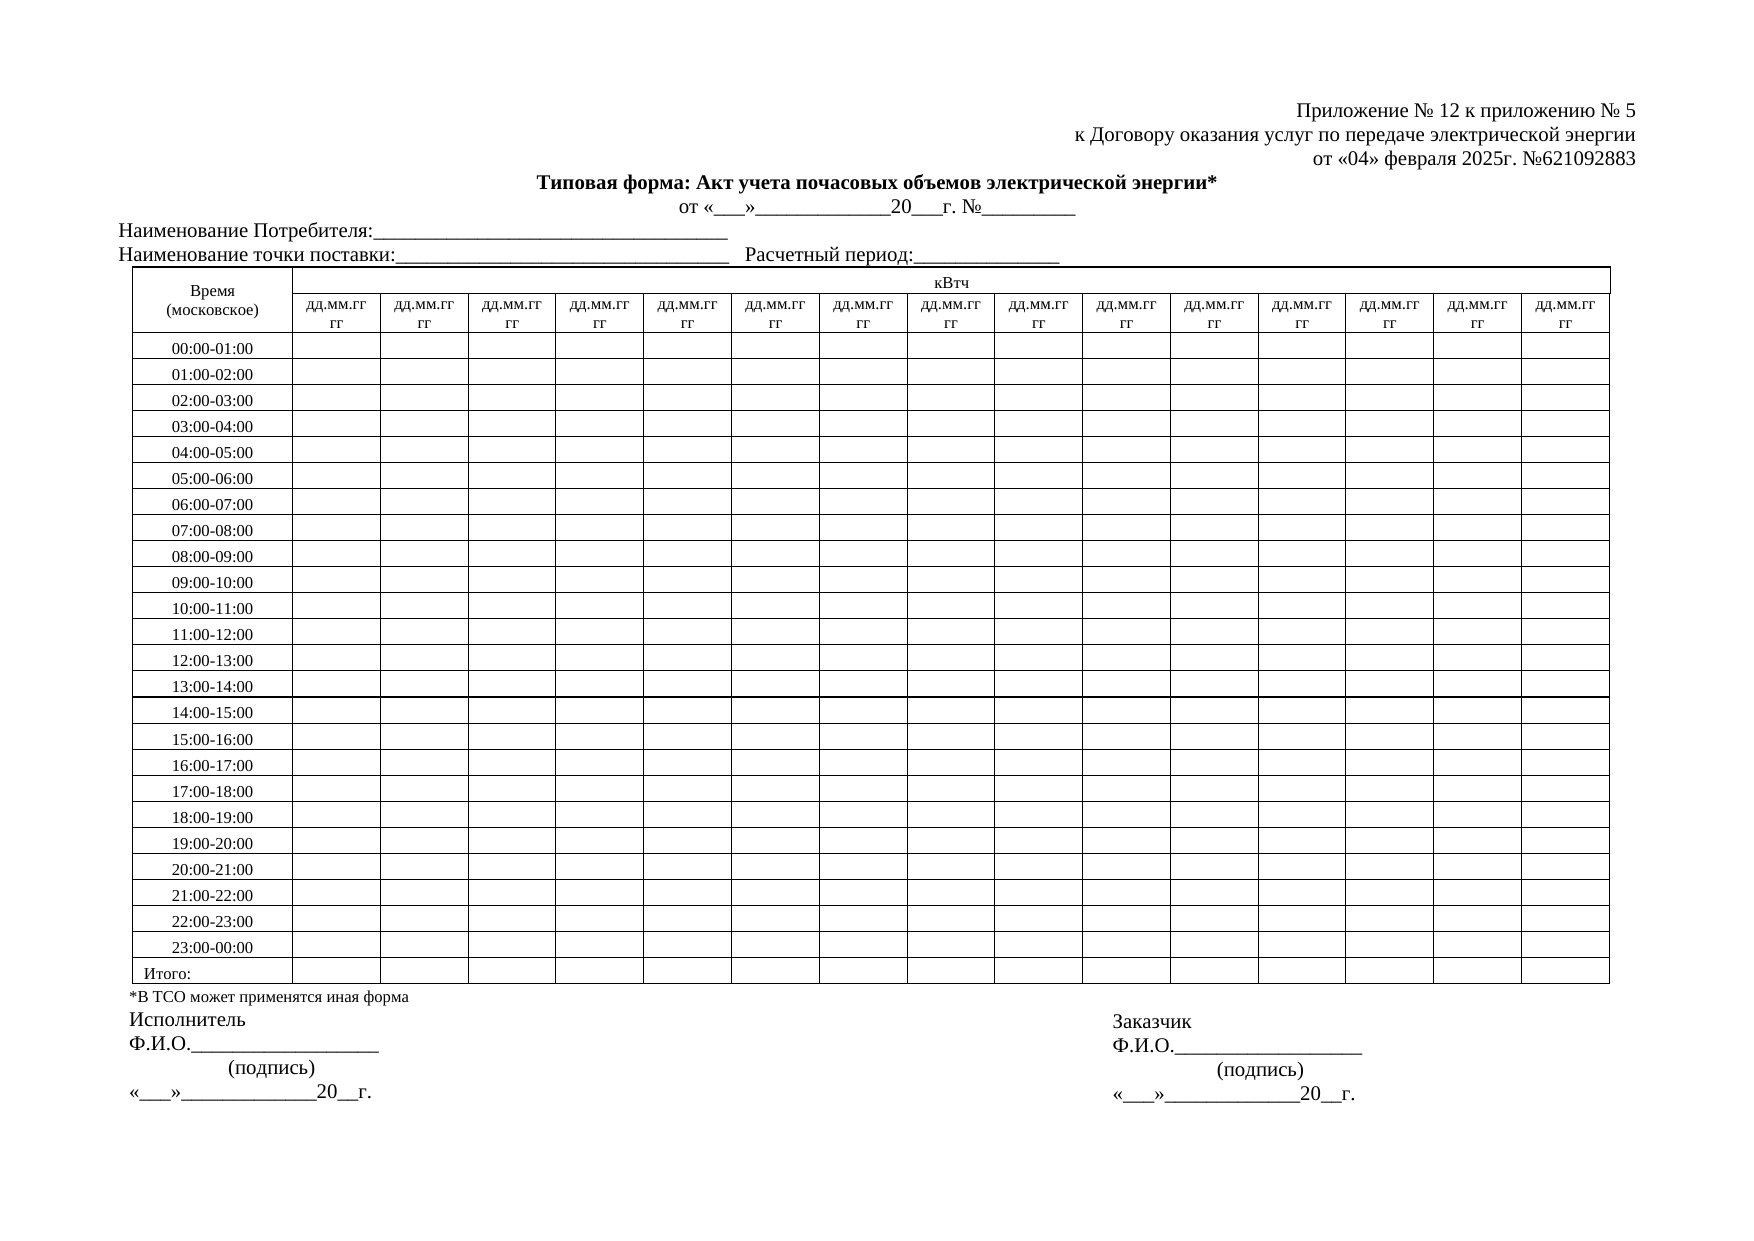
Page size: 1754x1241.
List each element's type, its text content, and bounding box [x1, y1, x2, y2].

table_cell [1434, 411, 1521, 436]
table_cell [1346, 541, 1433, 566]
table_cell [293, 385, 380, 410]
table_cell дд.мм.гггг [1434, 294, 1521, 332]
table_cell [1259, 671, 1345, 696]
table_cell [556, 359, 643, 384]
table_cell [732, 463, 819, 488]
table_cell [556, 750, 643, 774]
table_cell [556, 698, 643, 722]
table_cell [469, 880, 555, 905]
table_cell [644, 489, 731, 514]
table_cell [1259, 750, 1345, 774]
table_cell 00:00-01:00 [133, 333, 292, 358]
table_cell [1346, 828, 1433, 853]
table_cell [469, 671, 555, 696]
table_cell дд.мм.гггг [1522, 294, 1609, 332]
table_cell [995, 828, 1082, 853]
table_cell [644, 698, 731, 722]
table_cell [1346, 776, 1433, 801]
table_cell [995, 333, 1082, 358]
table_cell [469, 802, 555, 827]
table_cell [293, 489, 380, 514]
table_cell [556, 828, 643, 853]
table_cell [644, 515, 731, 540]
table_cell 19:00-20:00 [133, 828, 292, 853]
table_cell [1083, 698, 1170, 722]
table_cell [1522, 724, 1609, 748]
table_cell [995, 671, 1082, 696]
table_cell [1522, 932, 1609, 957]
table_cell [293, 515, 380, 540]
table_cell [381, 645, 468, 670]
table_cell 01:00-02:00 [133, 359, 292, 384]
table_cell [820, 541, 907, 566]
table_cell [1083, 724, 1170, 748]
table_cell [1434, 645, 1521, 670]
table_cell [556, 645, 643, 670]
table_cell [293, 645, 380, 670]
text к Договору оказания услуг по передаче электрической энергии [118, 122, 1636, 146]
table_cell [293, 411, 380, 436]
table_cell [1259, 619, 1345, 644]
table_cell дд.мм.гггг [469, 294, 555, 332]
table_cell [1434, 567, 1521, 592]
table_cell [1434, 750, 1521, 774]
table_cell [1522, 411, 1609, 436]
table_cell [293, 880, 380, 905]
table_cell [732, 854, 819, 879]
table_cell [995, 750, 1082, 774]
table_cell [908, 828, 994, 853]
table_cell [820, 932, 907, 957]
table_cell [556, 489, 643, 514]
table_cell [1434, 828, 1521, 853]
table_cell [556, 333, 643, 358]
table_cell [644, 333, 731, 358]
table_cell [995, 854, 1082, 879]
table_cell [644, 385, 731, 410]
table_cell [556, 541, 643, 566]
table_cell [820, 958, 907, 983]
table_cell [820, 359, 907, 384]
table_cell [995, 463, 1082, 488]
table_cell [644, 567, 731, 592]
table_cell дд.мм.гггг [1083, 294, 1170, 332]
table_cell [644, 750, 731, 774]
table_cell [293, 593, 380, 618]
table_cell [1259, 724, 1345, 748]
table_cell [1259, 385, 1345, 410]
table_cell [1259, 411, 1345, 436]
table_cell [1171, 359, 1258, 384]
table_cell [1171, 567, 1258, 592]
table_cell [1346, 567, 1433, 592]
table_cell [1083, 906, 1170, 931]
table_cell [995, 776, 1082, 801]
table_cell [908, 750, 994, 774]
table_cell [908, 698, 994, 722]
table_cell [1346, 437, 1433, 462]
table_cell [469, 932, 555, 957]
table_cell [1346, 619, 1433, 644]
table_cell [820, 880, 907, 905]
table_cell [820, 854, 907, 879]
table_cell [732, 359, 819, 384]
table_cell *В ТСО может применятся иная форма Исполнитель Ф.И.О.__________________ (подпись) «___»_____________20__г. [118, 983, 1101, 1106]
table_cell [556, 619, 643, 644]
table_cell дд.мм.гггг [1346, 294, 1433, 332]
table_cell дд.мм.гггг [556, 294, 643, 332]
table_cell [1171, 463, 1258, 488]
table_cell [1259, 854, 1345, 879]
table_cell [1434, 671, 1521, 696]
table_cell 13:00-14:00 [133, 671, 292, 696]
table_cell [1083, 359, 1170, 384]
table_cell [732, 750, 819, 774]
table_cell [1259, 437, 1345, 462]
table_cell [556, 802, 643, 827]
text Наименование Потребителя:__________________________________ [118, 218, 1636, 242]
table_cell [1434, 619, 1521, 644]
table_cell [732, 932, 819, 957]
table_cell [1346, 411, 1433, 436]
table_cell [293, 567, 380, 592]
table_header Время (московское) [133, 268, 292, 332]
table_cell [1346, 958, 1433, 983]
table_cell [1083, 645, 1170, 670]
table_cell дд.мм.гггг [995, 294, 1082, 332]
table_cell [1522, 567, 1609, 592]
table_cell [732, 958, 819, 983]
table_cell [1171, 411, 1258, 436]
table_cell [556, 593, 643, 618]
table_cell [1434, 515, 1521, 540]
table_cell [732, 619, 819, 644]
table_cell [1522, 463, 1609, 488]
table_cell [1434, 932, 1521, 957]
table_cell [732, 489, 819, 514]
table_cell [995, 906, 1082, 931]
table_cell 17:00-18:00 [133, 776, 292, 801]
table_cell [732, 515, 819, 540]
table_cell [1259, 828, 1345, 853]
table_cell [644, 359, 731, 384]
table_cell [1522, 750, 1609, 774]
table_cell [644, 958, 731, 983]
table_cell [644, 645, 731, 670]
table_cell [820, 463, 907, 488]
table_cell [1259, 541, 1345, 566]
table_cell 12:00-13:00 [133, 645, 292, 670]
table_cell [1346, 489, 1433, 514]
table_cell [1171, 645, 1258, 670]
table_cell [1083, 880, 1170, 905]
table_cell [644, 776, 731, 801]
table_cell [469, 750, 555, 774]
table_cell [293, 776, 380, 801]
table_cell [820, 750, 907, 774]
table_cell [995, 698, 1082, 722]
table_cell [1171, 880, 1258, 905]
table_cell дд.мм.гггг [820, 294, 907, 332]
table_cell [293, 724, 380, 748]
table_cell 14:00-15:00 [133, 698, 292, 722]
table_cell [381, 750, 468, 774]
table_cell [1434, 880, 1521, 905]
table_cell [732, 906, 819, 931]
table_cell [820, 724, 907, 748]
table_cell [644, 932, 731, 957]
table_cell [995, 802, 1082, 827]
table_cell 08:00-09:00 [133, 541, 292, 566]
table_cell [1346, 671, 1433, 696]
table_cell [381, 463, 468, 488]
table_cell [1083, 489, 1170, 514]
table_cell [469, 724, 555, 748]
table_cell [381, 854, 468, 879]
table_cell [1522, 958, 1609, 983]
table_cell [1522, 645, 1609, 670]
table_cell [1171, 698, 1258, 722]
table_cell [1434, 463, 1521, 488]
table_cell [732, 411, 819, 436]
table_cell [1171, 541, 1258, 566]
table_cell [820, 385, 907, 410]
table_cell [644, 437, 731, 462]
table_cell [732, 567, 819, 592]
table_cell [293, 671, 380, 696]
table_cell [1346, 515, 1433, 540]
table_cell [1171, 619, 1258, 644]
table_cell [556, 463, 643, 488]
table_cell [820, 437, 907, 462]
table_cell [381, 619, 468, 644]
table_cell [908, 671, 994, 696]
table_cell [1171, 906, 1258, 931]
table_cell [469, 463, 555, 488]
table_cell [644, 541, 731, 566]
table_cell [995, 541, 1082, 566]
table_cell [293, 958, 380, 983]
table_cell [1083, 854, 1170, 879]
table_cell [469, 541, 555, 566]
table_cell [820, 645, 907, 670]
table_cell [1083, 671, 1170, 696]
table_cell [732, 385, 819, 410]
table_cell [469, 385, 555, 410]
table_cell [469, 906, 555, 931]
table_cell [556, 958, 643, 983]
table_cell [1346, 932, 1433, 957]
table_cell [1346, 698, 1433, 722]
table_cell [381, 333, 468, 358]
table_cell дд.мм.гггг [1259, 294, 1345, 332]
table_cell [1083, 567, 1170, 592]
table_cell [469, 437, 555, 462]
table_cell 07:00-08:00 [133, 515, 292, 540]
table_cell дд.мм.гггг [381, 294, 468, 332]
table_cell [1434, 541, 1521, 566]
table_cell [820, 333, 907, 358]
table_cell [1259, 515, 1345, 540]
table_cell [820, 593, 907, 618]
table_cell [732, 541, 819, 566]
table_cell [293, 750, 380, 774]
table_cell [644, 411, 731, 436]
table_cell [293, 437, 380, 462]
table_cell [820, 411, 907, 436]
table_cell [469, 645, 555, 670]
table_cell [1522, 489, 1609, 514]
table_cell [820, 906, 907, 931]
table_cell [1083, 802, 1170, 827]
table_cell [820, 776, 907, 801]
table_cell [1259, 958, 1345, 983]
table_cell 04:00-05:00 [133, 437, 292, 462]
table_cell [732, 776, 819, 801]
table_cell [1083, 385, 1170, 410]
table_cell [820, 515, 907, 540]
text Наименование точки поставки:________________________________ Расчетный период:______________ [118, 242, 1636, 266]
table_cell [1171, 489, 1258, 514]
table_cell 18:00-19:00 [133, 802, 292, 827]
table_cell [1259, 802, 1345, 827]
table_cell [381, 880, 468, 905]
table_cell [1346, 645, 1433, 670]
table_cell [381, 776, 468, 801]
table_cell [820, 619, 907, 644]
table_cell [1522, 854, 1609, 879]
table_cell [1522, 802, 1609, 827]
table_cell [469, 698, 555, 722]
table_cell [1171, 828, 1258, 853]
table_cell [908, 645, 994, 670]
table_cell [293, 802, 380, 827]
table_cell [1083, 828, 1170, 853]
table_cell [1083, 750, 1170, 774]
table_cell 11:00-12:00 [133, 619, 292, 644]
table_cell [995, 515, 1082, 540]
table_cell [1083, 541, 1170, 566]
table_cell 20:00-21:00 [133, 854, 292, 879]
table_cell [556, 671, 643, 696]
table_cell [995, 385, 1082, 410]
table_cell [820, 828, 907, 853]
table_cell [995, 359, 1082, 384]
table_cell [995, 880, 1082, 905]
table_cell [1083, 593, 1170, 618]
table_cell [1522, 828, 1609, 853]
table_cell [908, 802, 994, 827]
table_cell [1171, 750, 1258, 774]
table_cell [381, 541, 468, 566]
table_cell дд.мм.гггг [293, 294, 380, 332]
table_cell [1259, 359, 1345, 384]
table_cell Итого: [133, 958, 292, 983]
table_cell [556, 724, 643, 748]
table_cell [1434, 854, 1521, 879]
table_cell дд.мм.гггг [644, 294, 731, 332]
table_cell [644, 724, 731, 748]
table_cell [732, 671, 819, 696]
table_cell [995, 489, 1082, 514]
table_cell [1522, 515, 1609, 540]
table_cell [644, 463, 731, 488]
table_cell [908, 880, 994, 905]
table_cell [1171, 593, 1258, 618]
table_cell [1346, 593, 1433, 618]
table_cell [1171, 854, 1258, 879]
table_cell [1083, 333, 1170, 358]
table_cell [293, 541, 380, 566]
table_cell [1434, 489, 1521, 514]
table_cell [1259, 489, 1345, 514]
table_cell [1259, 593, 1345, 618]
table_cell [732, 645, 819, 670]
table_cell [908, 906, 994, 931]
table_cell [1171, 776, 1258, 801]
table_cell [293, 698, 380, 722]
table_cell [1522, 776, 1609, 801]
table_cell [1083, 932, 1170, 957]
table_cell [556, 854, 643, 879]
table_cell [1434, 906, 1521, 931]
table_cell [732, 698, 819, 722]
table_cell [1346, 854, 1433, 879]
table_cell [1259, 333, 1345, 358]
table_cell [732, 724, 819, 748]
table_cell [908, 593, 994, 618]
table_cell [381, 802, 468, 827]
table_cell [1434, 724, 1521, 748]
table_cell 06:00-07:00 [133, 489, 292, 514]
table_cell [644, 802, 731, 827]
table_cell [1171, 802, 1258, 827]
text Типовая форма: Акт учета почасовых объемов электрической энергии* [118, 170, 1636, 194]
table_cell [1346, 750, 1433, 774]
table_cell [995, 567, 1082, 592]
table_cell [908, 437, 994, 462]
table_cell [293, 619, 380, 644]
table_cell [556, 906, 643, 931]
table_cell [1522, 906, 1609, 931]
table_cell [1259, 463, 1345, 488]
table_cell 15:00-16:00 [133, 724, 292, 748]
table_cell [1522, 619, 1609, 644]
table_cell [644, 593, 731, 618]
text Приложение № 12 к приложению № 5 [118, 98, 1636, 122]
table_cell 03:00-04:00 [133, 411, 292, 436]
table_cell [732, 880, 819, 905]
table_cell [732, 593, 819, 618]
table_cell [732, 828, 819, 853]
table_cell [1346, 880, 1433, 905]
table_cell [995, 411, 1082, 436]
table_cell [820, 671, 907, 696]
table_cell [908, 541, 994, 566]
table_cell [556, 437, 643, 462]
table_cell [1259, 932, 1345, 957]
table_cell [1259, 776, 1345, 801]
table_cell [1171, 385, 1258, 410]
table_cell [1346, 359, 1433, 384]
table_cell [1434, 593, 1521, 618]
table_cell [469, 958, 555, 983]
table_cell [469, 776, 555, 801]
table_cell [381, 567, 468, 592]
table_cell [556, 880, 643, 905]
table_cell [908, 854, 994, 879]
table_cell 02:00-03:00 [133, 385, 292, 410]
table_cell [469, 828, 555, 853]
table_cell дд.мм.гггг [732, 294, 819, 332]
table_cell [995, 437, 1082, 462]
table_cell [644, 906, 731, 931]
table_cell [908, 463, 994, 488]
table_cell [469, 567, 555, 592]
table_cell [1434, 698, 1521, 722]
table_cell [995, 958, 1082, 983]
table_cell [1434, 359, 1521, 384]
table_cell [556, 932, 643, 957]
table_cell [1522, 437, 1609, 462]
table_cell [469, 593, 555, 618]
table_cell [469, 489, 555, 514]
table_cell [556, 385, 643, 410]
table_cell [1346, 463, 1433, 488]
table_cell [995, 724, 1082, 748]
table_cell [1346, 385, 1433, 410]
table_cell [644, 619, 731, 644]
table_cell [908, 359, 994, 384]
table_cell [995, 593, 1082, 618]
table_cell [293, 932, 380, 957]
table_cell [732, 437, 819, 462]
table_cell [381, 932, 468, 957]
table_cell [1083, 619, 1170, 644]
table_cell [293, 906, 380, 931]
table_cell дд.мм.гггг [908, 294, 994, 332]
table_cell [908, 724, 994, 748]
table_cell [995, 645, 1082, 670]
table_cell [1522, 698, 1609, 722]
table_cell [1083, 515, 1170, 540]
table_cell 09:00-10:00 [133, 567, 292, 592]
table_cell 10:00-11:00 [133, 593, 292, 618]
table_cell [1083, 776, 1170, 801]
table_cell дд.мм.гггг [1171, 294, 1258, 332]
table_cell [1171, 958, 1258, 983]
table_cell [820, 489, 907, 514]
text от «___»_____________20___г. №_________ [118, 194, 1636, 218]
table_cell [293, 463, 380, 488]
table_cell [1259, 698, 1345, 722]
table_cell [1522, 880, 1609, 905]
table_cell 22:00-23:00 [133, 906, 292, 931]
table_cell [908, 333, 994, 358]
table_cell [1171, 437, 1258, 462]
table_cell [1434, 385, 1521, 410]
table_cell [1346, 802, 1433, 827]
table_cell [644, 671, 731, 696]
table_cell [1434, 802, 1521, 827]
table_cell [381, 958, 468, 983]
table_cell [908, 385, 994, 410]
table_cell [1522, 333, 1609, 358]
table_cell [556, 567, 643, 592]
table_cell [644, 880, 731, 905]
table_cell [556, 776, 643, 801]
table_cell [908, 567, 994, 592]
table_cell [293, 854, 380, 879]
table_cell [908, 958, 994, 983]
table_cell [1083, 437, 1170, 462]
table_cell [1171, 515, 1258, 540]
table_cell [732, 333, 819, 358]
table_cell [1259, 645, 1345, 670]
table_cell [1522, 671, 1609, 696]
table_cell [1434, 333, 1521, 358]
table_cell [469, 619, 555, 644]
table_cell [293, 359, 380, 384]
table_cell Заказчик Ф.И.О.__________________ (подпись) «___»_____________20__г. [1101, 983, 1618, 1106]
table_cell [1346, 906, 1433, 931]
table_cell [1434, 958, 1521, 983]
table_cell [293, 333, 380, 358]
table_cell [381, 385, 468, 410]
table_cell [1522, 593, 1609, 618]
table_cell 23:00-00:00 [133, 932, 292, 957]
table_cell [381, 724, 468, 748]
table_cell [381, 359, 468, 384]
table_cell [381, 698, 468, 722]
table_cell [381, 593, 468, 618]
table_cell [1434, 776, 1521, 801]
table_cell [381, 515, 468, 540]
table_cell [1522, 541, 1609, 566]
table_cell [381, 906, 468, 931]
table_cell [1259, 880, 1345, 905]
table_cell 21:00-22:00 [133, 880, 292, 905]
table_cell [1346, 333, 1433, 358]
table_header кВтч [293, 268, 1610, 292]
table_cell [1346, 724, 1433, 748]
table_cell [644, 854, 731, 879]
table_cell [293, 828, 380, 853]
table_cell [908, 515, 994, 540]
table_cell [1083, 463, 1170, 488]
table_cell [469, 854, 555, 879]
table_cell [1171, 724, 1258, 748]
table_cell [381, 489, 468, 514]
table_cell [1171, 671, 1258, 696]
table_cell [556, 411, 643, 436]
table_cell 16:00-17:00 [133, 750, 292, 774]
table_cell [469, 333, 555, 358]
table_cell [908, 489, 994, 514]
table_cell [820, 567, 907, 592]
table_cell [732, 802, 819, 827]
table_cell [908, 932, 994, 957]
table_cell [469, 515, 555, 540]
table_cell [1434, 437, 1521, 462]
table_cell [820, 698, 907, 722]
table_cell [1259, 567, 1345, 592]
table_cell [1522, 359, 1609, 384]
table_cell [381, 671, 468, 696]
table_cell [908, 776, 994, 801]
table_cell [1259, 906, 1345, 931]
table_cell [1522, 385, 1609, 410]
table_cell [995, 932, 1082, 957]
text от «04» февраля 2025г. №621092883 [118, 146, 1636, 170]
table_cell [1171, 932, 1258, 957]
table_cell [1083, 958, 1170, 983]
table_cell [556, 515, 643, 540]
table_cell [1083, 411, 1170, 436]
table_cell [820, 802, 907, 827]
table_cell [381, 828, 468, 853]
table_cell [381, 411, 468, 436]
table_cell [908, 411, 994, 436]
table_cell [644, 828, 731, 853]
table_cell 05:00-06:00 [133, 463, 292, 488]
table_cell [469, 411, 555, 436]
table_cell [469, 359, 555, 384]
table_cell [1171, 333, 1258, 358]
table_cell [381, 437, 468, 462]
table_cell [995, 619, 1082, 644]
table_cell [908, 619, 994, 644]
